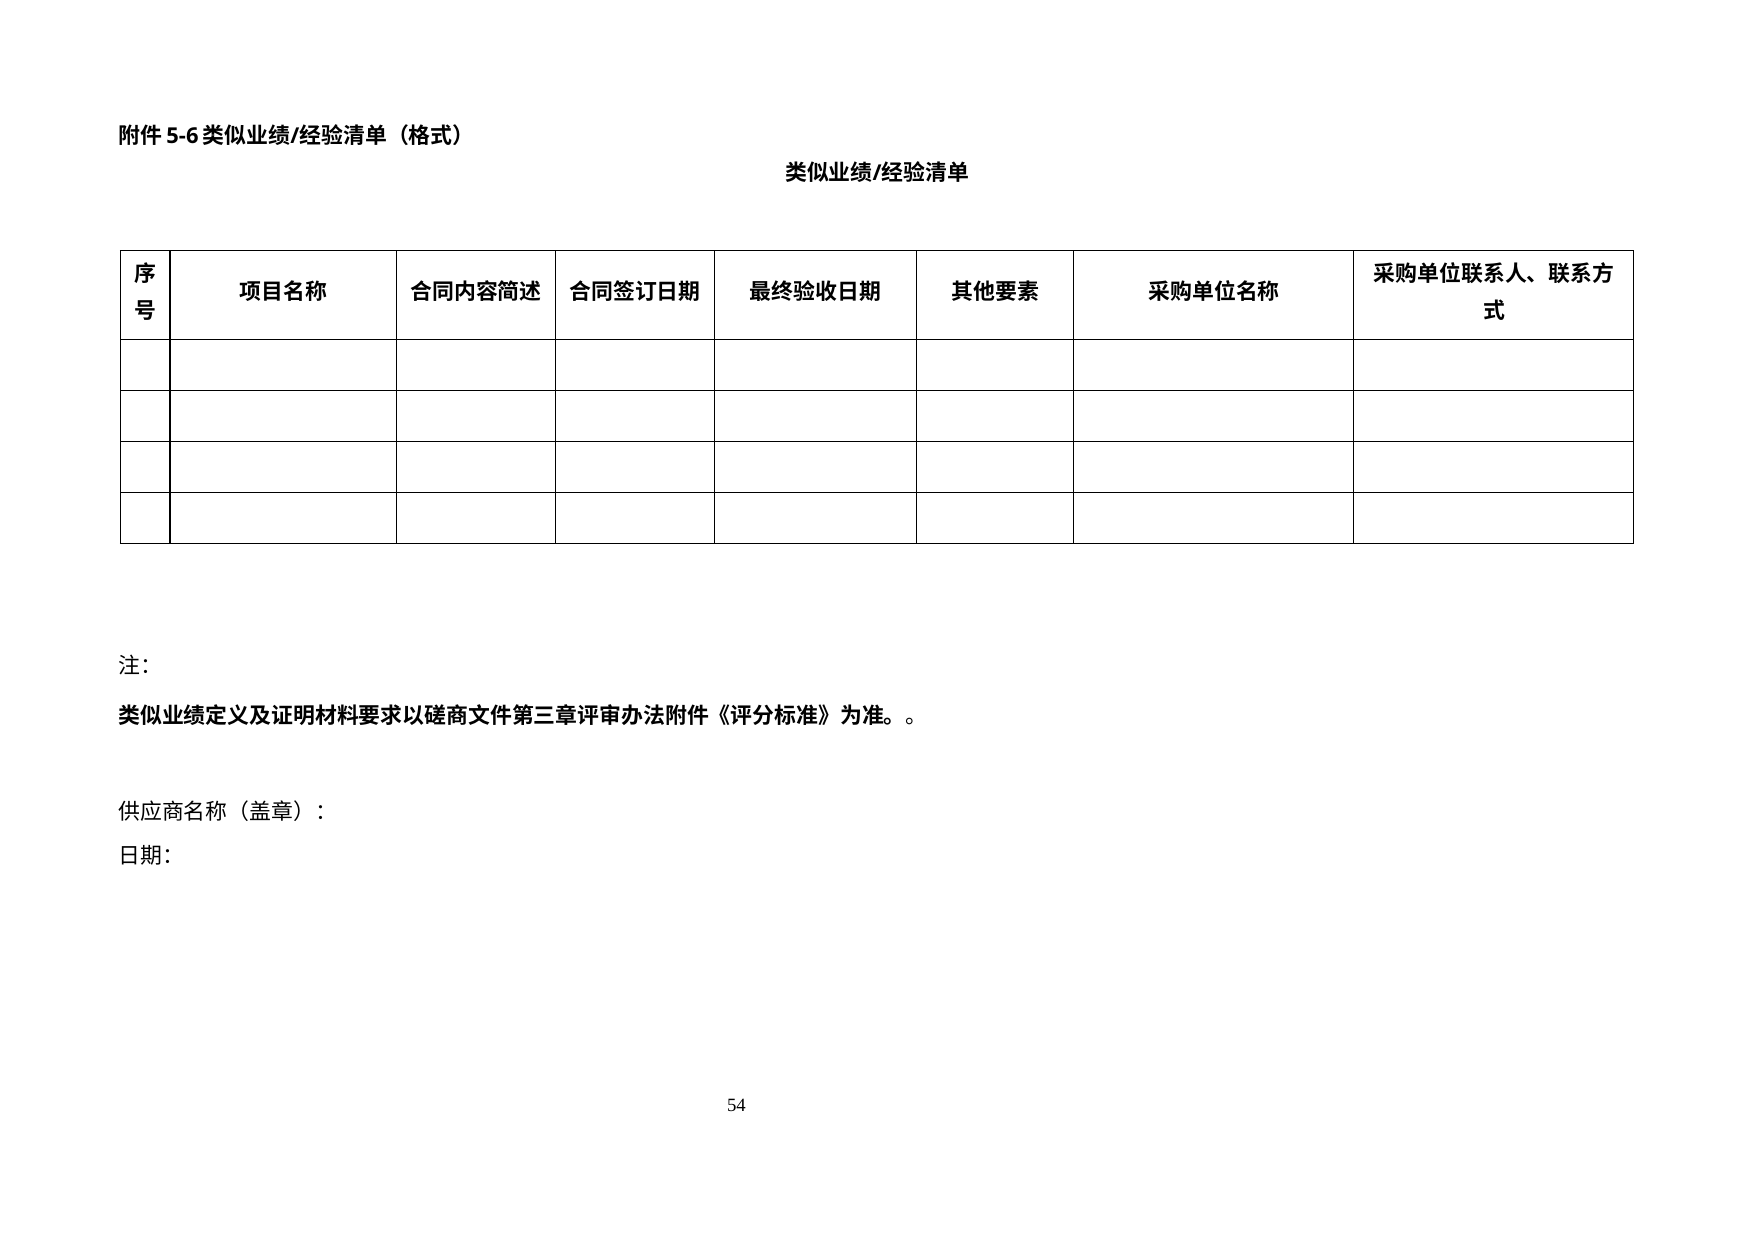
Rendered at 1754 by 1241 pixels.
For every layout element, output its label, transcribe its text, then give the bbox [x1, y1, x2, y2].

table_cell [1074, 391, 1353, 441]
table_cell [1354, 493, 1633, 543]
table_cell [171, 340, 396, 389]
table_cell [1074, 442, 1353, 492]
table_cell [397, 340, 555, 389]
table_cell [171, 391, 396, 441]
table_cell [917, 391, 1073, 441]
table_cell [715, 442, 916, 492]
text 供应商名称（盖章）： [118, 794, 1636, 825]
table_cell [1354, 442, 1633, 492]
table_header 项目名称 [171, 251, 396, 338]
text 类似业绩定义及证明材料要求以磋商文件第三章评审办法附件《评分标准》为准。。 [118, 694, 1636, 731]
table_cell [1354, 391, 1633, 441]
table_cell [556, 442, 714, 492]
table_cell [121, 340, 169, 389]
table_cell [171, 493, 396, 543]
text 日期： [118, 838, 1636, 869]
table_cell [397, 391, 555, 441]
text 注： [118, 644, 1636, 681]
table_cell [171, 442, 396, 492]
table_header 合同内容简述 [397, 251, 555, 338]
table_cell [121, 442, 169, 492]
table_cell [917, 340, 1073, 389]
table_cell [121, 493, 169, 543]
table_cell [1354, 340, 1633, 389]
text 类似业绩/经验清单 [118, 150, 1636, 187]
table_cell [1074, 493, 1353, 543]
table_header 序号 [121, 251, 169, 338]
table_cell [1074, 340, 1353, 389]
table_cell [121, 391, 169, 441]
table_cell [715, 493, 916, 543]
table_header 采购单位联系人、联系方式 [1354, 251, 1633, 338]
table_cell [917, 493, 1073, 543]
table_header 最终验收日期 [715, 251, 916, 338]
table_cell [556, 493, 714, 543]
table_header 合同签订日期 [556, 251, 714, 338]
table_cell [397, 493, 555, 543]
table_cell [397, 442, 555, 492]
table_cell [715, 391, 916, 441]
table_header 采购单位名称 [1074, 251, 1353, 338]
text 附件5-6类似业绩/经验清单（格式） [118, 118, 1636, 150]
table_cell [556, 340, 714, 389]
table_cell [715, 340, 916, 389]
table_cell [556, 391, 714, 441]
table_cell [917, 442, 1073, 492]
table_header 其他要素 [917, 251, 1073, 338]
